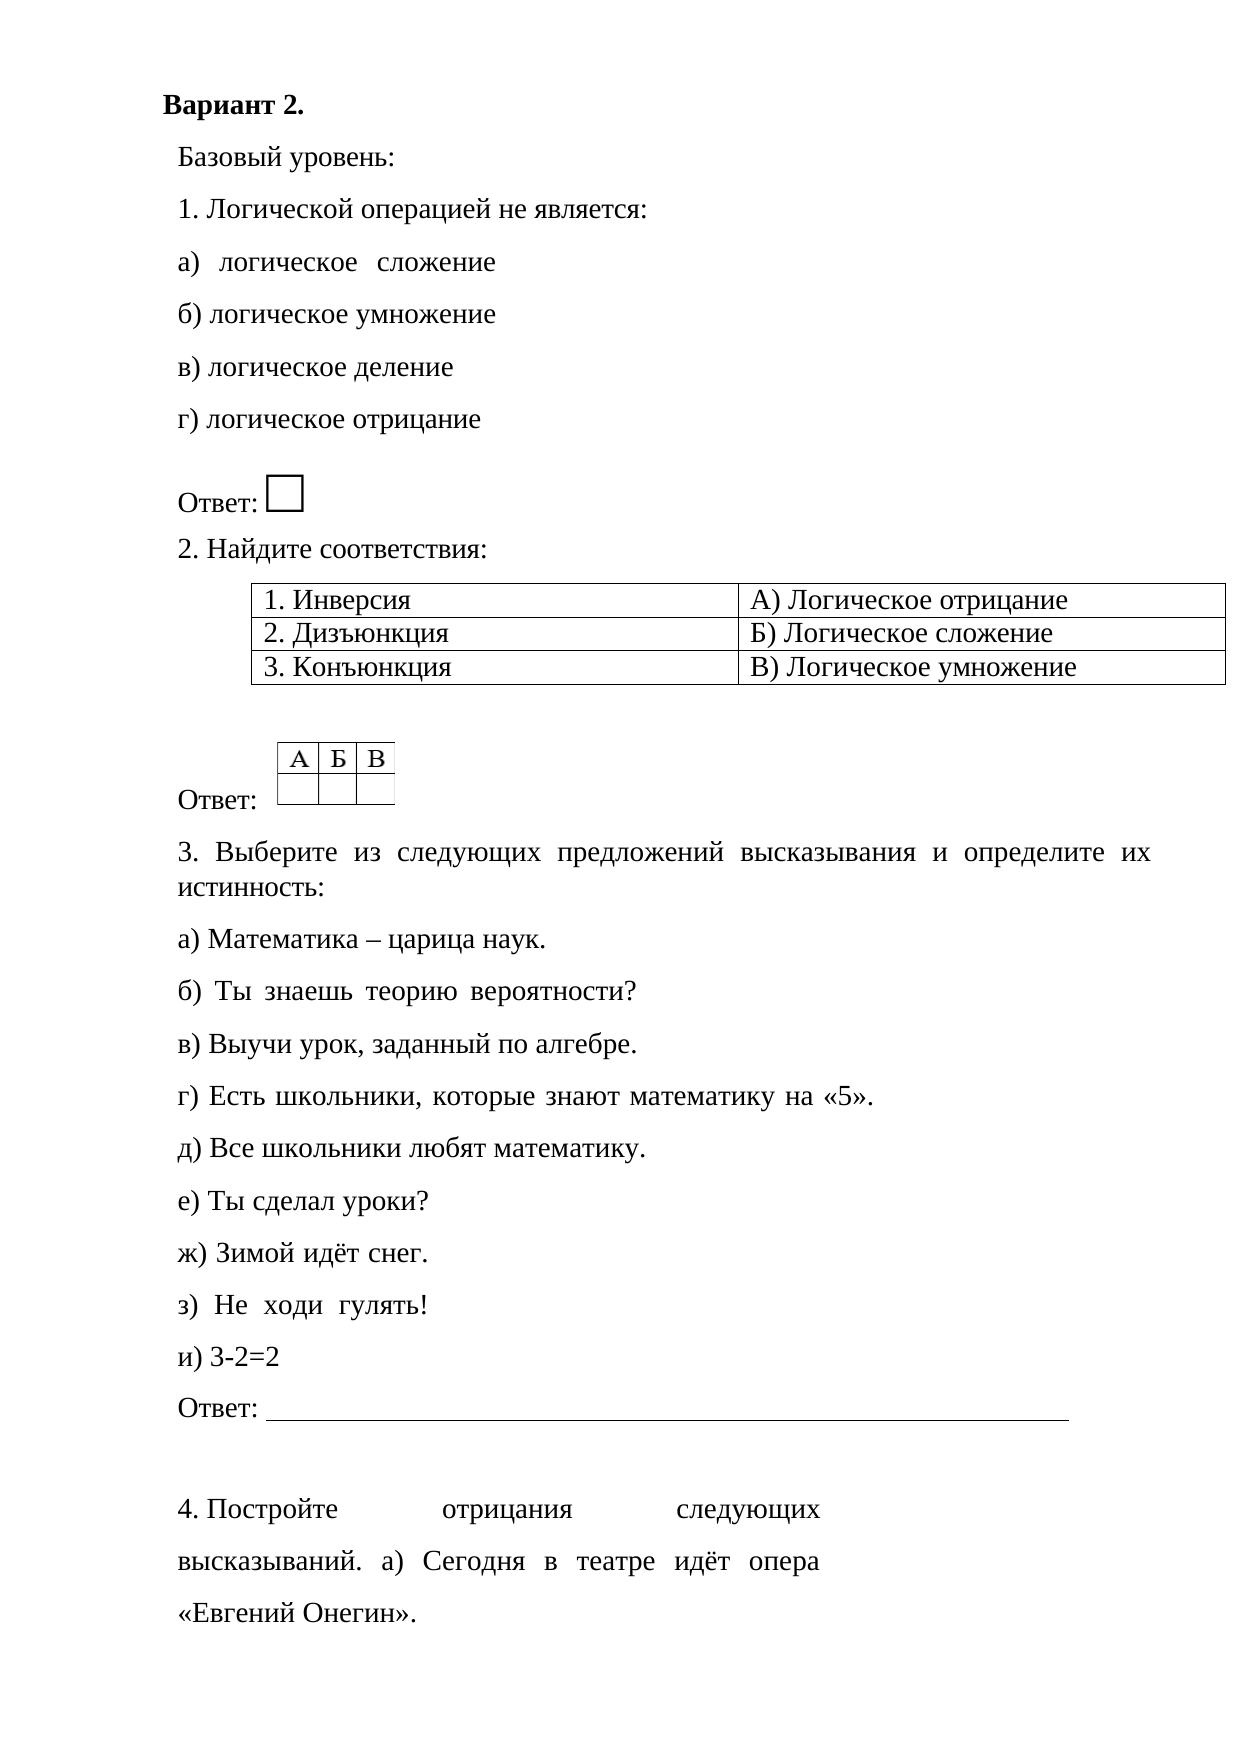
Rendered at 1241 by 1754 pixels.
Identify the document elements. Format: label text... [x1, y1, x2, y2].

list Выберите из следующих предложений высказывания и определите их истинность: [177, 834, 1151, 903]
text г) Есть школьники, которые знают математику на «5». д) Все школьники любят математику. [177, 1078, 874, 1164]
text Ответ: [177, 782, 1240, 815]
subtitle Вариант 2. [163, 87, 1167, 120]
table_header 1. Инверсия [252, 584, 738, 617]
picture [277, 742, 395, 805]
text Базовый уровень: [177, 139, 1240, 173]
text Ответ: [177, 1392, 1240, 1424]
table_cell 3. Конъюнкция [252, 651, 738, 683]
text е) Ты сделал уроки? ж) Зимой идёт снег. з) Не ходи гулять! и) 3-2=2 [177, 1183, 429, 1373]
list Логической операцией не является: [177, 192, 1240, 225]
table_cell Б) Логическое сложение [739, 618, 1225, 650]
table_cell В) Логическое умножение [739, 651, 1225, 683]
text Ответ: □ [177, 454, 1240, 526]
list Найдите соответствия: [177, 531, 1240, 564]
text а) логическое сложение б) логическое умножение в) логическое деление [177, 244, 496, 382]
text г) логическое отрицание [177, 401, 1240, 435]
table_header А) Логическое отрицание [739, 584, 1225, 617]
text а) Математика – царица наук. [177, 921, 1240, 954]
text б) Ты знаешь теорию вероятности? в) Выучи урок, заданный по алгебре. [177, 973, 637, 1059]
list Постройте отрицания следующих высказываний. а) Сегодня в театре идёт опера «Евгений Онегин». [177, 1491, 820, 1629]
table_cell 2. Дизъюнкция [252, 618, 738, 650]
